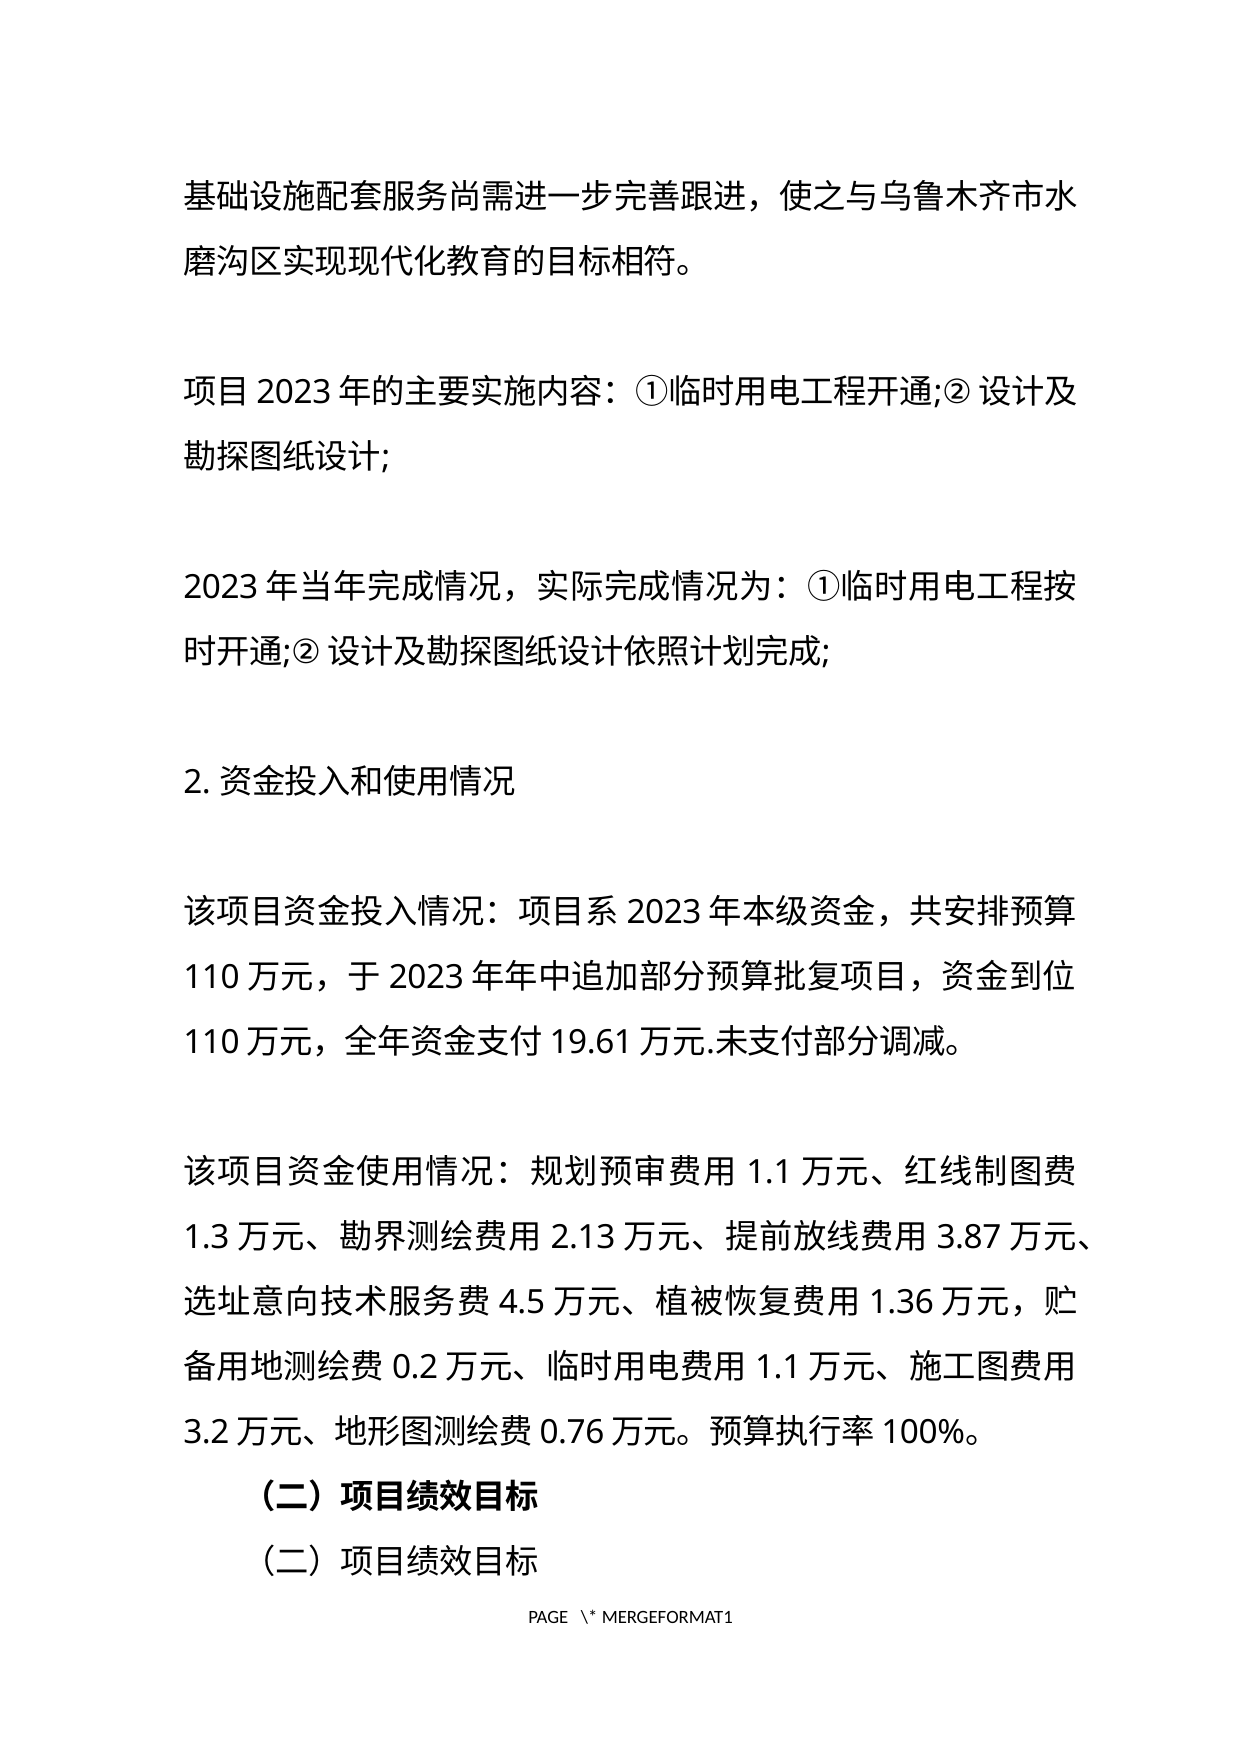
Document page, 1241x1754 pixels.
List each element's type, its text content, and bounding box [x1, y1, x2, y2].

text （二）项目绩效目标 [183, 1462, 1078, 1527]
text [183, 1527, 1078, 1592]
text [183, 162, 1078, 1462]
